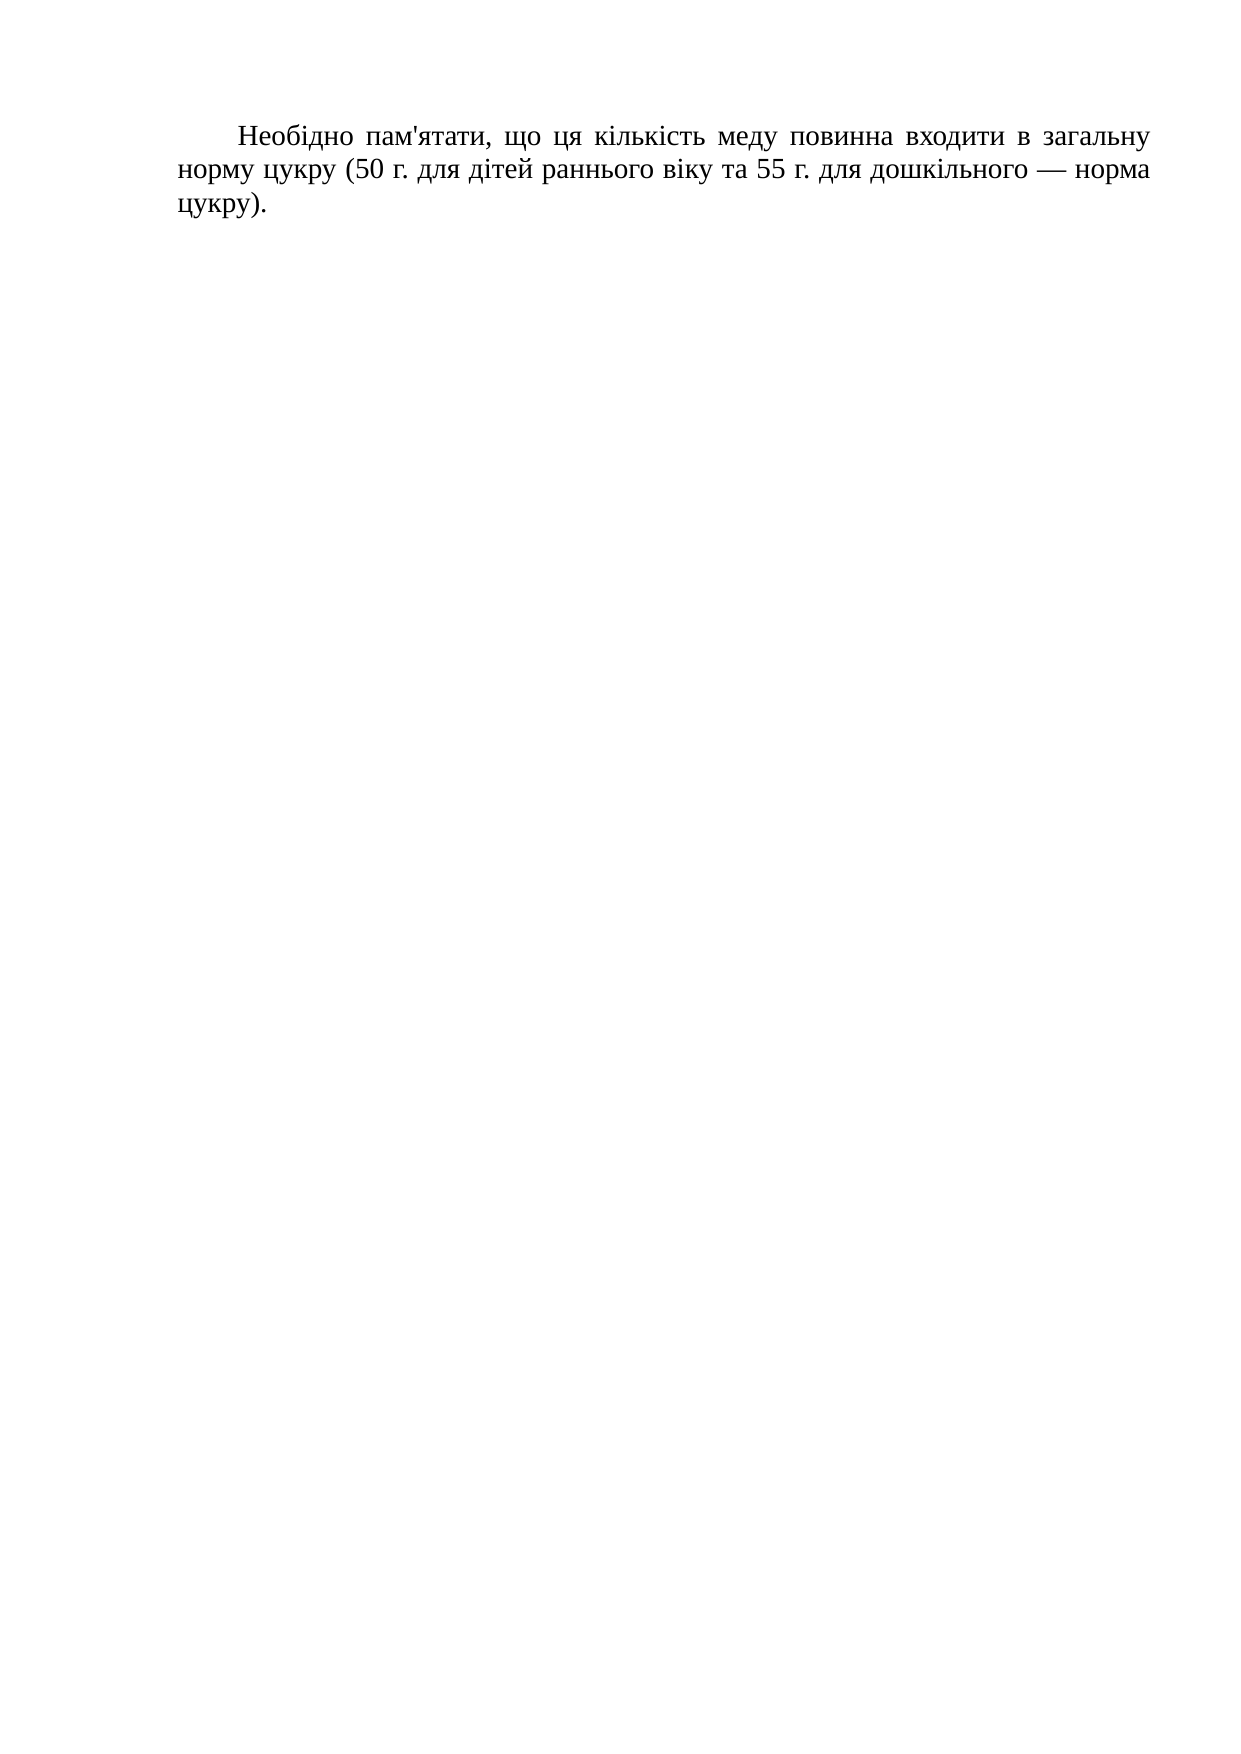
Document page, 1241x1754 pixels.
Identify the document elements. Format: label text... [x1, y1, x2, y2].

text Необідно пам'ятати, що ця кількість меду повинна входити в загальну норму цукру (50 г. для дітей раннього віку та 55 г. для дошкільного — норма цукру). [177, 118, 1152, 219]
